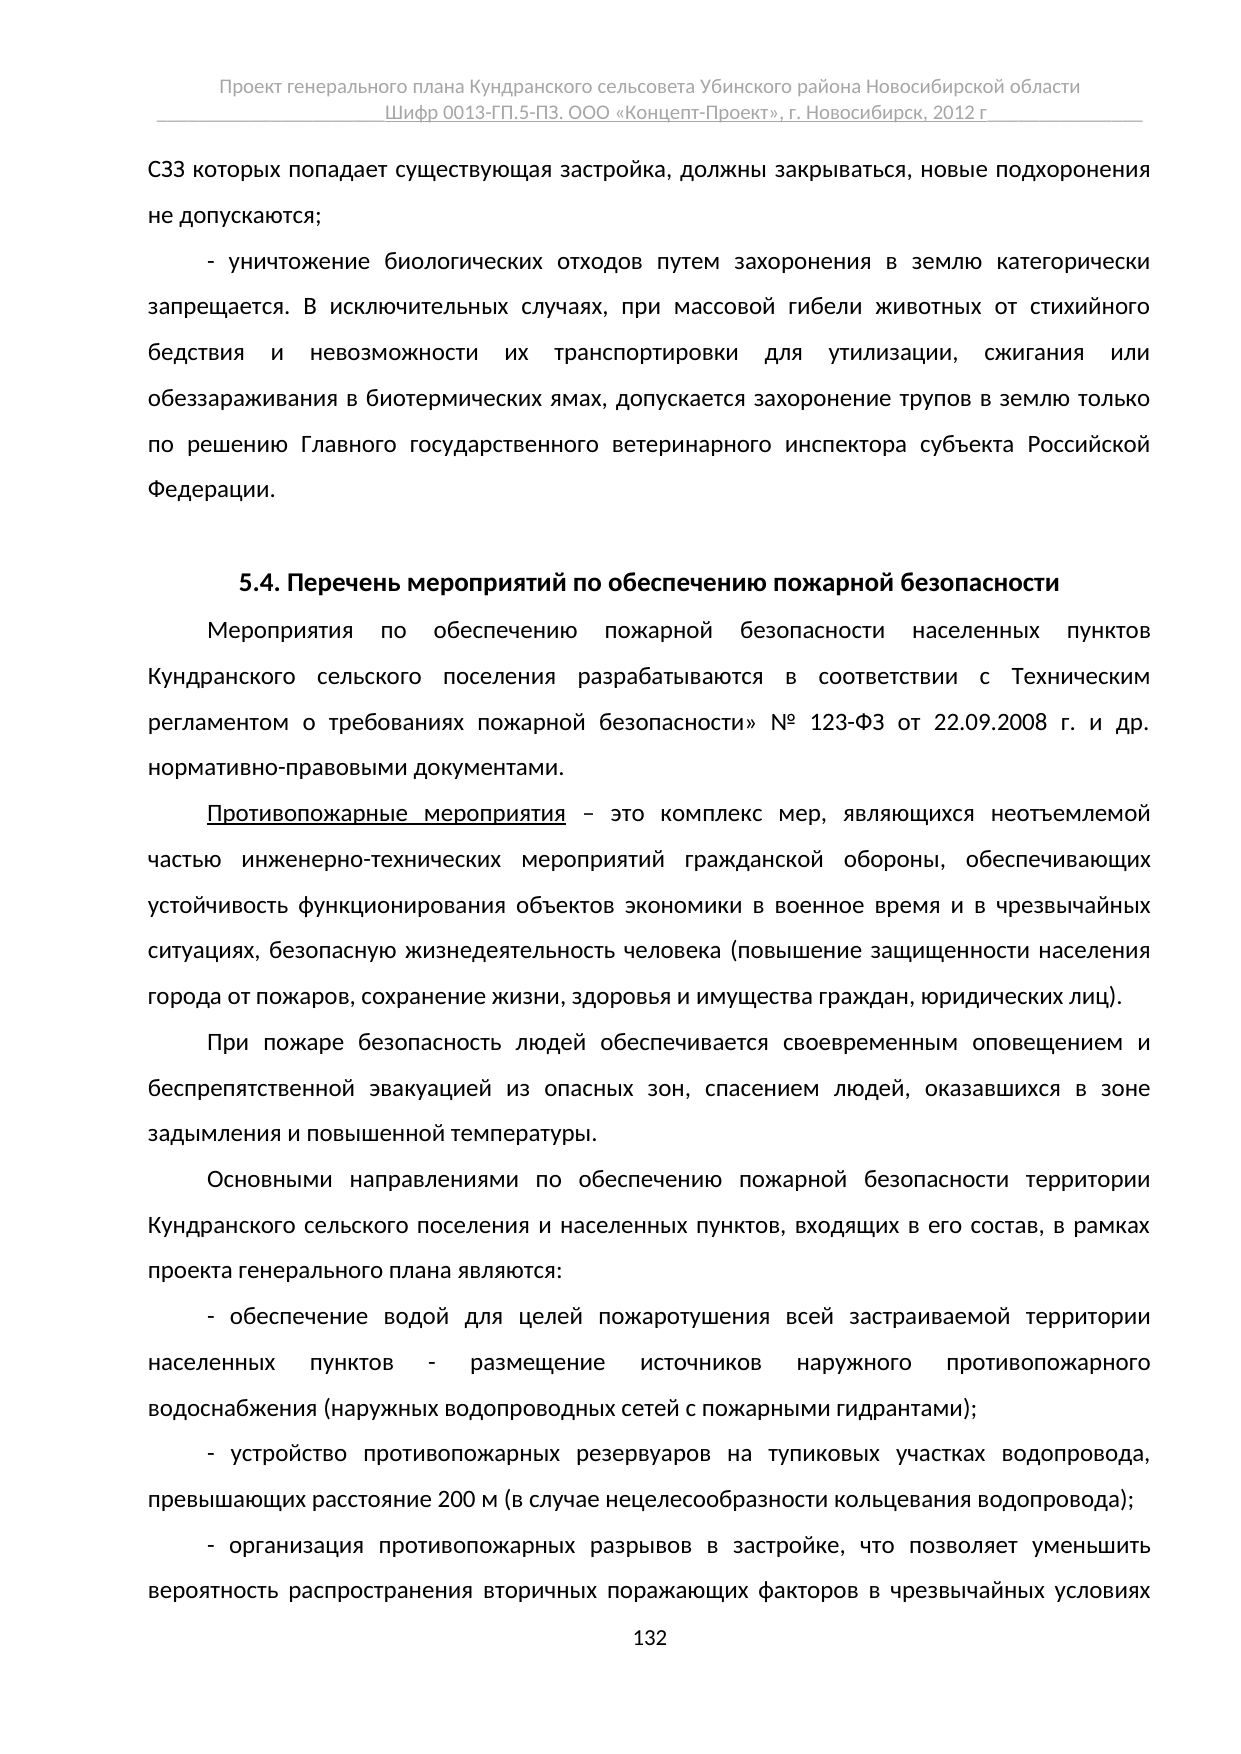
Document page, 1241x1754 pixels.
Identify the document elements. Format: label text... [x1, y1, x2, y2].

text Противопожарные мероприятия – это комплекс мер, являющихся неотъемлемой частью инженерно-технических мероприятий гражданской обороны, обеспечивающих устойчивость функционирования объектов экономики в военное время и в чрезвычайных ситуациях, безопасную жизнедеятельность человека (повышение защищенности населения города от пожаров, сохранение жизни, здоровья и имущества граждан, юридических лиц). [148, 797, 1152, 1011]
text - уничтожение биологических отходов путем захоронения в землю категорически запрещается. В исключительных случаях, при массовой гибели животных от стихийного бедствия и невозможности их транспортировки для утилизации, сжигания или обеззараживания в биотермических ямах, допускается захоронение трупов в землю только по решению Главного государственного ветеринарного инспектора субъекта Российской Федерации. [148, 245, 1152, 504]
subtitle 5.4. Перечень мероприятий по обеспечению пожарной безопасности [148, 565, 1152, 598]
text - устройство противопожарных резервуаров на тупиковых участках водопровода, превышающих расстояние 200 м (в случае нецелесообразности кольцевания водопровода); [148, 1437, 1152, 1514]
text Мероприятия по обеспечению пожарной безопасности населенных пунктов Кундранского сельского поселения разрабатываются в соответствии с Техническим регламентом о требованиях пожарной безопасности» № 123-ФЗ от 22.09.2008 г. и др. нормативно-правовыми документами. [148, 614, 1152, 782]
text Основными направлениями по обеспечению пожарной безопасности территории Кундранского сельского поселения и населенных пунктов, входящих в его состав, в рамках проекта генерального плана являются: [148, 1163, 1152, 1285]
text - обеспечение водой для целей пожаротушения всей застраиваемой территории населенных пунктов - размещение источников наружного противопожарного водоснабжения (наружных водопроводных сетей с пожарными гидрантами); [148, 1300, 1152, 1422]
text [148, 153, 1152, 229]
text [148, 1529, 1152, 1605]
text При пожаре безопасность людей обеспечивается своевременным оповещением и беспрепятственной эвакуацией из опасных зон, спасением людей, оказавшихся в зоне задымления и повышенной температуры. [148, 1026, 1152, 1148]
